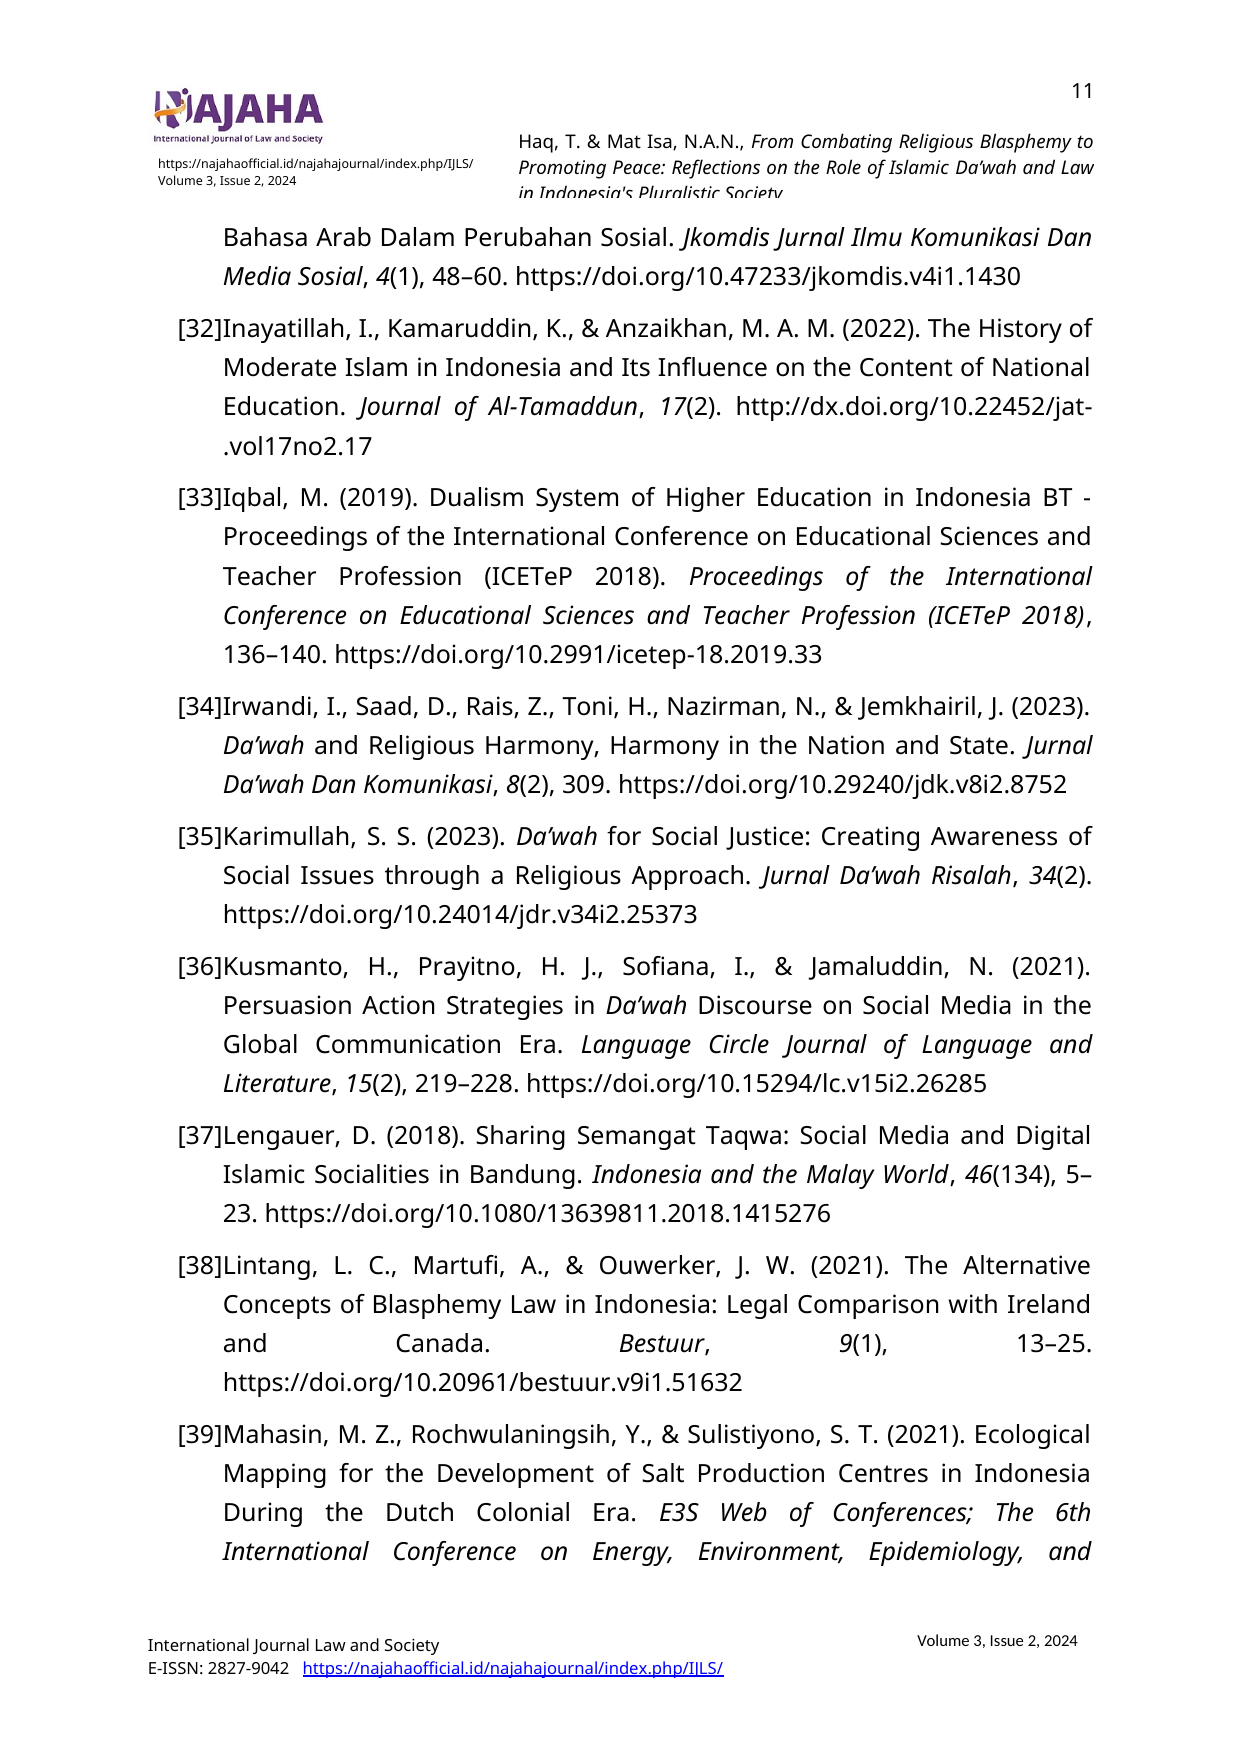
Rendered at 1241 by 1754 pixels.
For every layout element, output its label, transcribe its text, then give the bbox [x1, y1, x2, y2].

list Iqbal, M. (2019). Dualism System of Higher Education in Indonesia BT - Proceedings of the International Conference on Educational Sciences and Teacher Profession (ICETeP 2018). Proceedings of the International Conference on Educational Sciences and Teacher Profession (ICETeP 2018), 136–140. https://doi.org/10.2991/icetep-18.2019.33 [177, 480, 1092, 671]
list Lintang, L. C., Martufi, A., & Ouwerker, J. W. (2021). The Alternative Concepts of Blasphemy Law in Indonesia: Legal Comparison with Ireland and Canada. Bestuur, 9(1), 13–25. https://doi.org/10.20961/bestuur.v9i1.51632 [177, 1247, 1092, 1399]
list Irwandi, I., Saad, D., Rais, Z., Toni, H., Nazirman, N., & Jemkhairil, J. (2023). Da’wah and Religious Harmony, Harmony in the Nation and State. Jurnal Da’wah Dan Komunikasi, 8(2), 309. https://doi.org/10.29240/jdk.v8i2.8752 [177, 688, 1092, 801]
list Lengauer, D. (2018). Sharing Semangat Taqwa: Social Media and Digital Islamic Socialities in Bandung. Indonesia and the Malay World, 46(134), 5–23. https://doi.org/10.1080/13639811.2018.1415276 [177, 1117, 1092, 1230]
list Karimullah, S. S. (2023). Da’wah for Social Justice: Creating Awareness of Social Issues through a Religious Approach. Jurnal Da’wah Risalah, 34(2). https://doi.org/10.24014/jdr.v34i2.25373 [177, 818, 1092, 931]
picture [147, 75, 328, 158]
list Inayatillah, I., Kamaruddin, K., & Anzaikhan, M. A. M. (2022). The History of Moderate Islam in Indonesia and Its Influence on the Content of National Education. Journal of Al-Tamaddun, 17(2). http://dx.doi.org/10.22452/jat­.vol17­no2.17 [177, 311, 1092, 462]
list Kusmanto, H., Prayitno, H. J., Sofiana, I., & Jamaluddin, N. (2021). Persuasion Action Strategies in Da’wah Discourse on Social Media in the Global Communication Era. Language Circle Journal of Language and Literature, 15(2), 219–228. https://doi.org/10.15294/lc.v15i2.26285 [177, 948, 1092, 1100]
